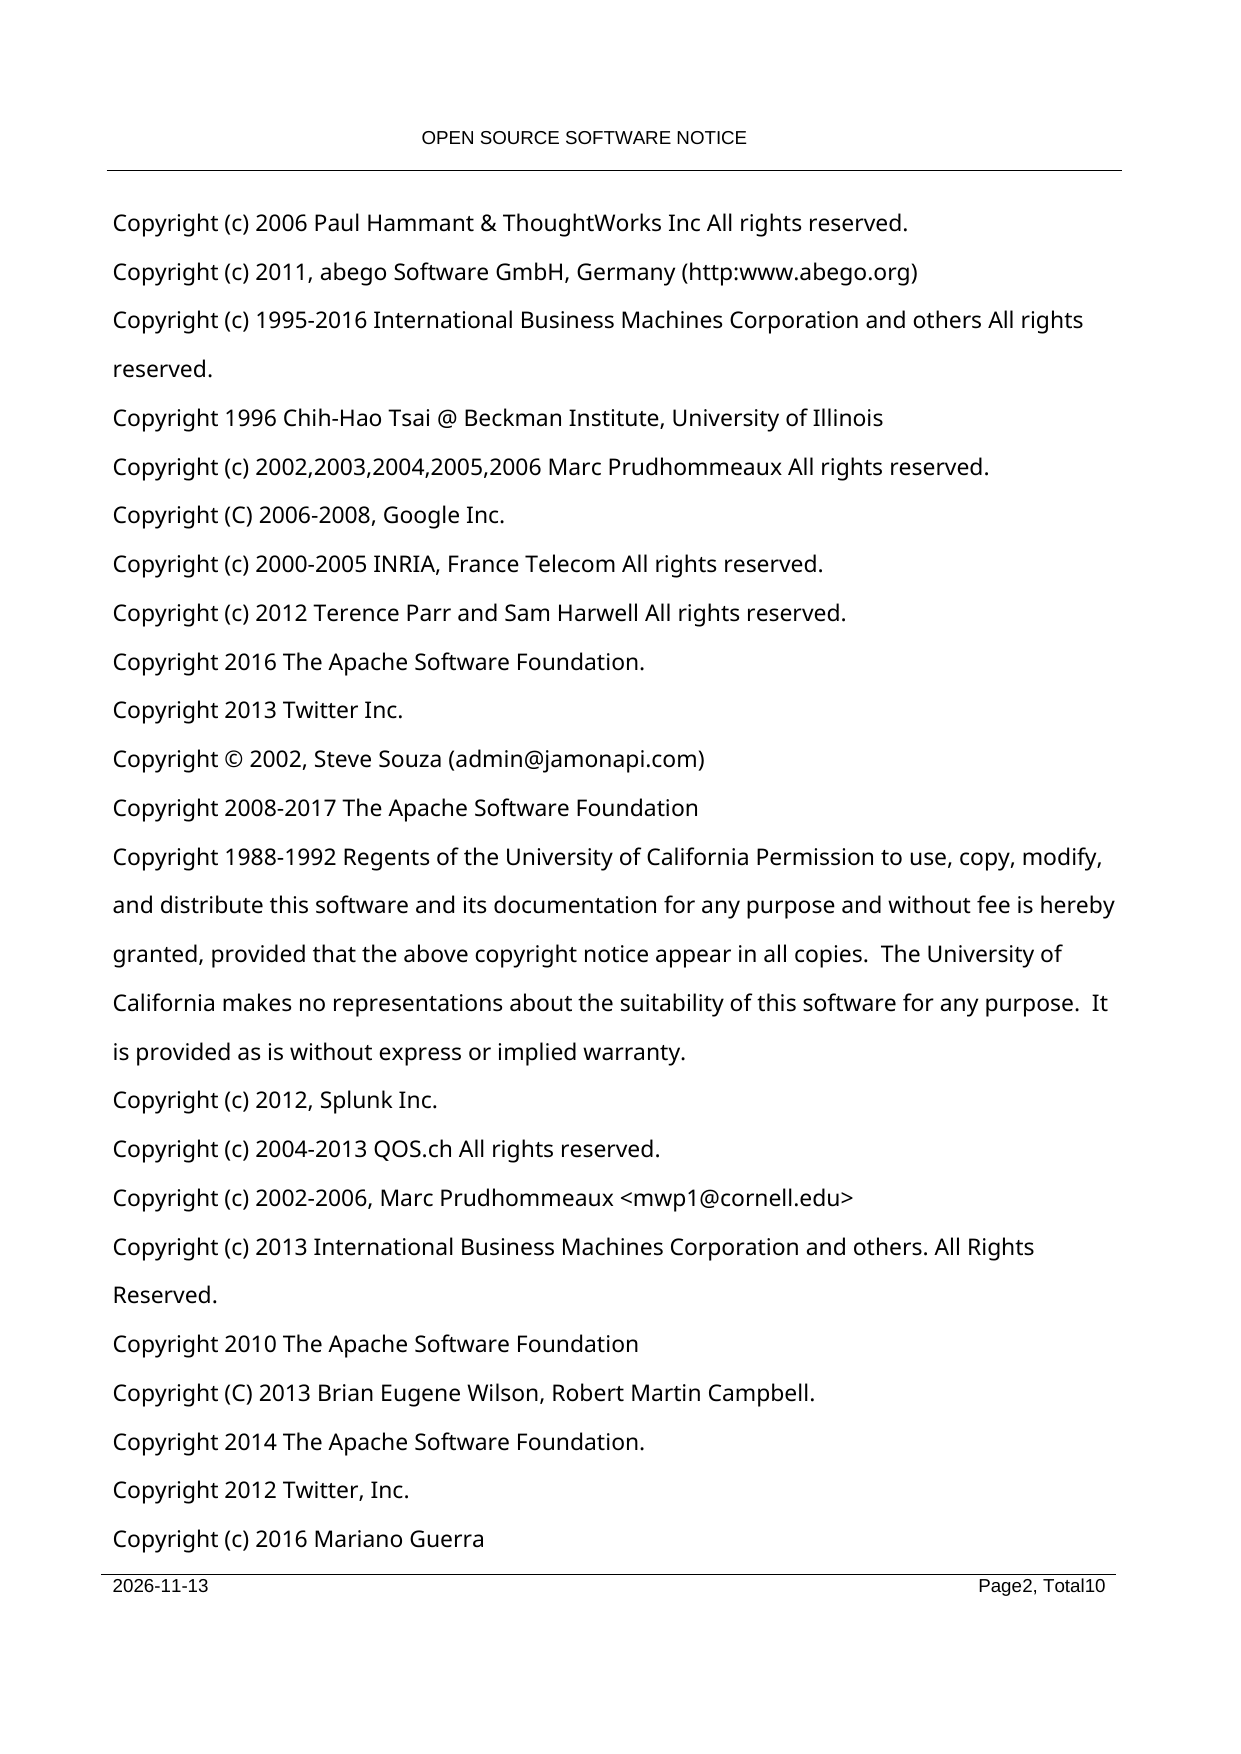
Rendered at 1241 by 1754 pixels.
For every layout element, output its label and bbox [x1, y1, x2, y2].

text [112, 206, 1128, 1555]
